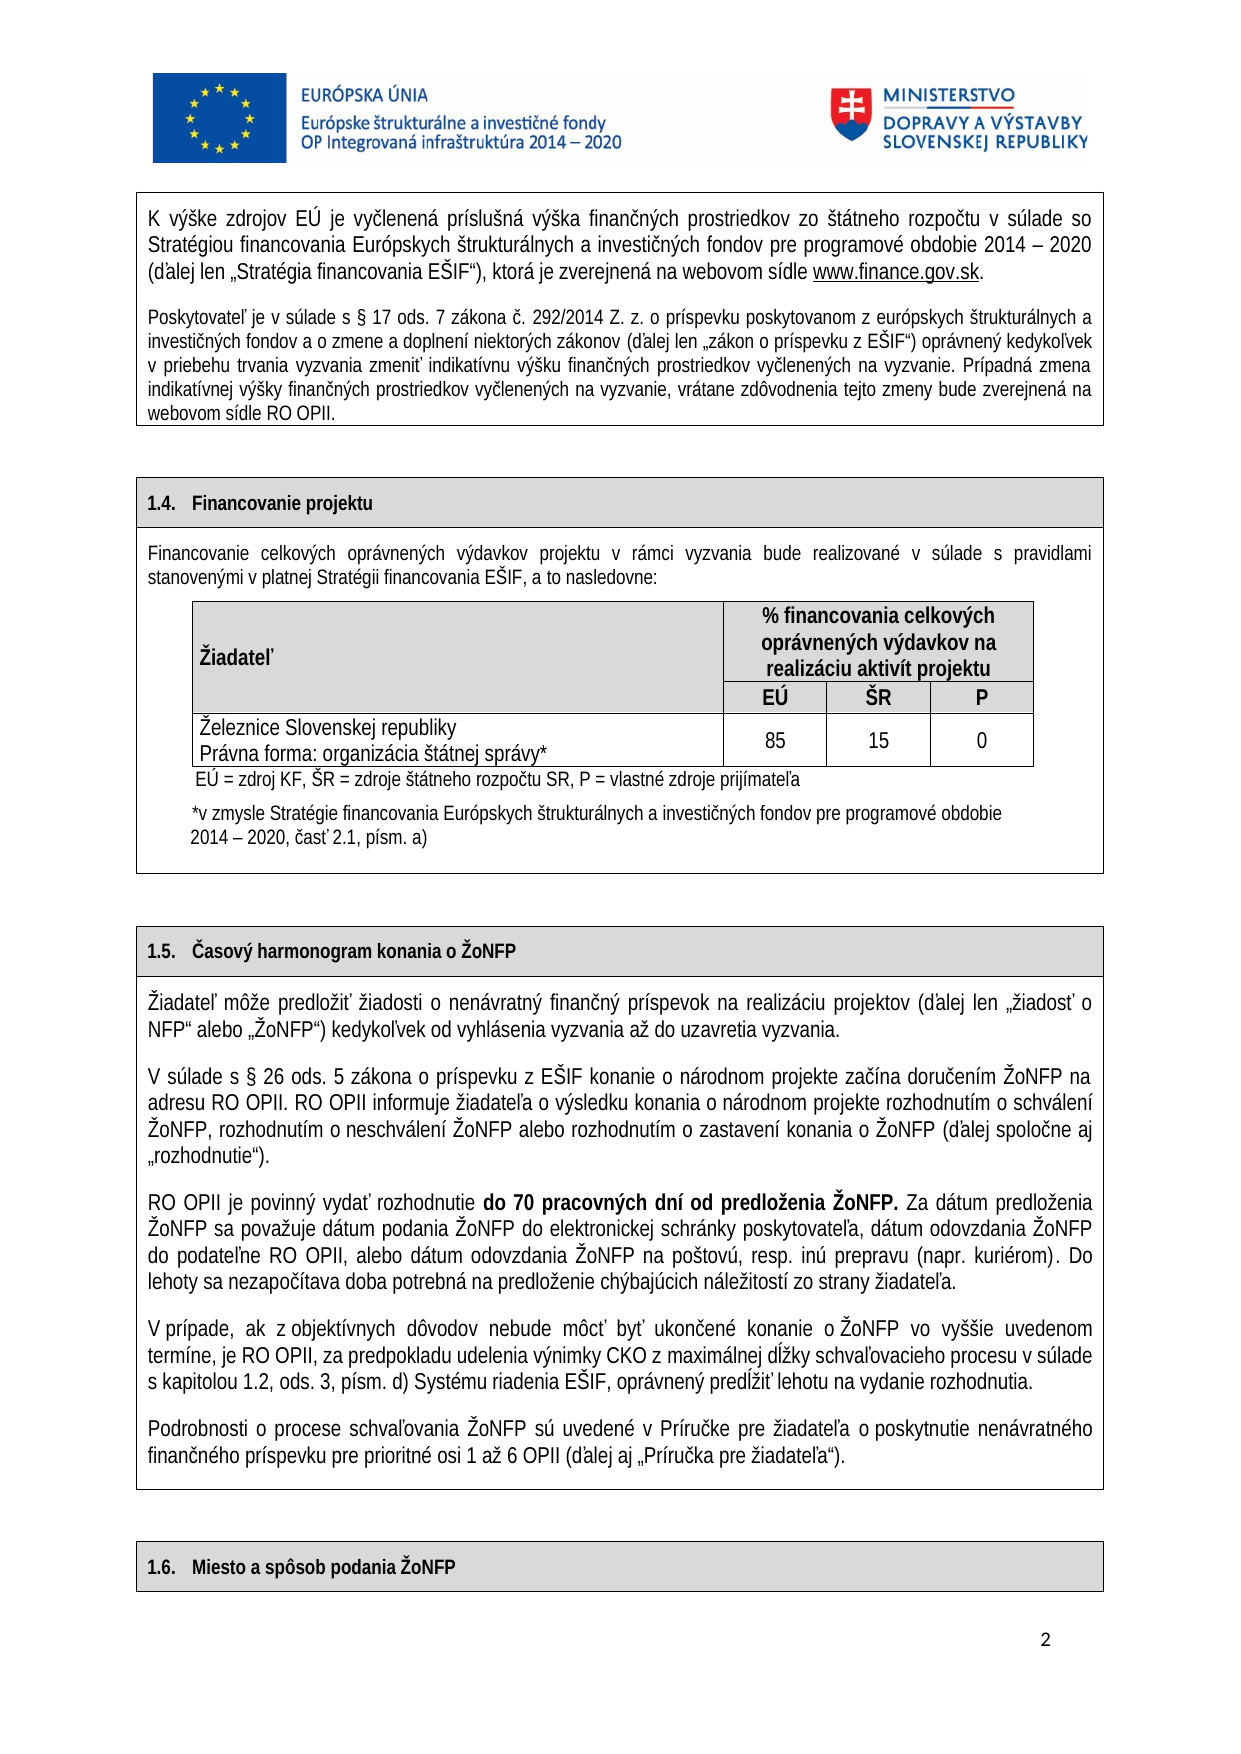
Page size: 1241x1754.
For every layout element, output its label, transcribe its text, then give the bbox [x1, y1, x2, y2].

picture [152, 73, 1088, 163]
table_header Časový harmonogram konania o ŽoNFP [137, 927, 1103, 976]
table_header Miesto a spôsob podania ŽoNFP [137, 1542, 1103, 1591]
table_header Financovanie projektu [137, 478, 1103, 527]
table_cell Žiadateľ môže predložiť žiadosti o nenávratný finančný príspevok na realizáciu projektov (ďalej len „žiadosť o NFP“ alebo „ŽoNFP“) kedykoľvek od vyhlásenia vyzvania až do uzavretia vyzvania. V súlade s § 26 ods. 5 zákona o príspevku z EŠIF konanie o národnom projekte začína doručením ŽoNFP na adresu RO OPII. RO OPII informuje žiadateľa o výsledku konania o národnom projekte rozhodnutím o schválení ŽoNFP, rozhodnutím o neschválení ŽoNFP alebo rozhodnutím o zastavení konania o ŽoNFP (ďalej spoločne aj „rozhodnutie“). RO OPII je povinný vydať rozhodnutie do 70 pracovných dní od predloženia ŽoNFP. Za dátum predloženia ŽoNFP sa považuje dátum podania ŽoNFP do elektronickej schránky poskytovateľa, dátum odovzdania ŽoNFP do podateľne RO OPII, alebo dátum odovzdania ŽoNFP na poštovú, resp. inú prepravu (napr. kuriérom). Do lehoty sa nezapočítava doba potrebná na predloženie chýbajúcich náležitostí zo strany žiadateľa. V prípade, ak z objektívnych dôvodov nebude môcť byť ukončené konanie o ŽoNFP vo vyššie uvedenom termíne, je RO OPII, za predpokladu udelenia výnimky CKO z maximálnej dĺžky schvaľovacieho procesu v súlade s kapitolou 1.2, ods. 3, písm. d) Systému riadenia EŠIF, oprávnený predĺžiť lehotu na vydanie rozhodnutia. Podrobnosti o procese schvaľovania ŽoNFP sú uvedené v Príručke pre žiadateľa o poskytnutie nenávratného finančného príspevku pre prioritné osi 1 až 6 OPII (ďalej aj „Príručka pre žiadateľa“). [137, 977, 1103, 1489]
table_cell Financovanie celkových oprávnených výdavkov projektu v rámci vyzvania bude realizované v súlade s pravidlami stanovenými v platnej Stratégii financovania EŠIF, a to nasledovne: EÚ = zdroj KF, ŠR = zdroje štátneho rozpočtu SR, P = vlastné zdroje prijímateľa *v zmysle Stratégie financovania Európskych štrukturálnych a investičných fondov pre programové obdobie 2014 – 2020, časť 2.1, písm. a) [137, 528, 1103, 873]
